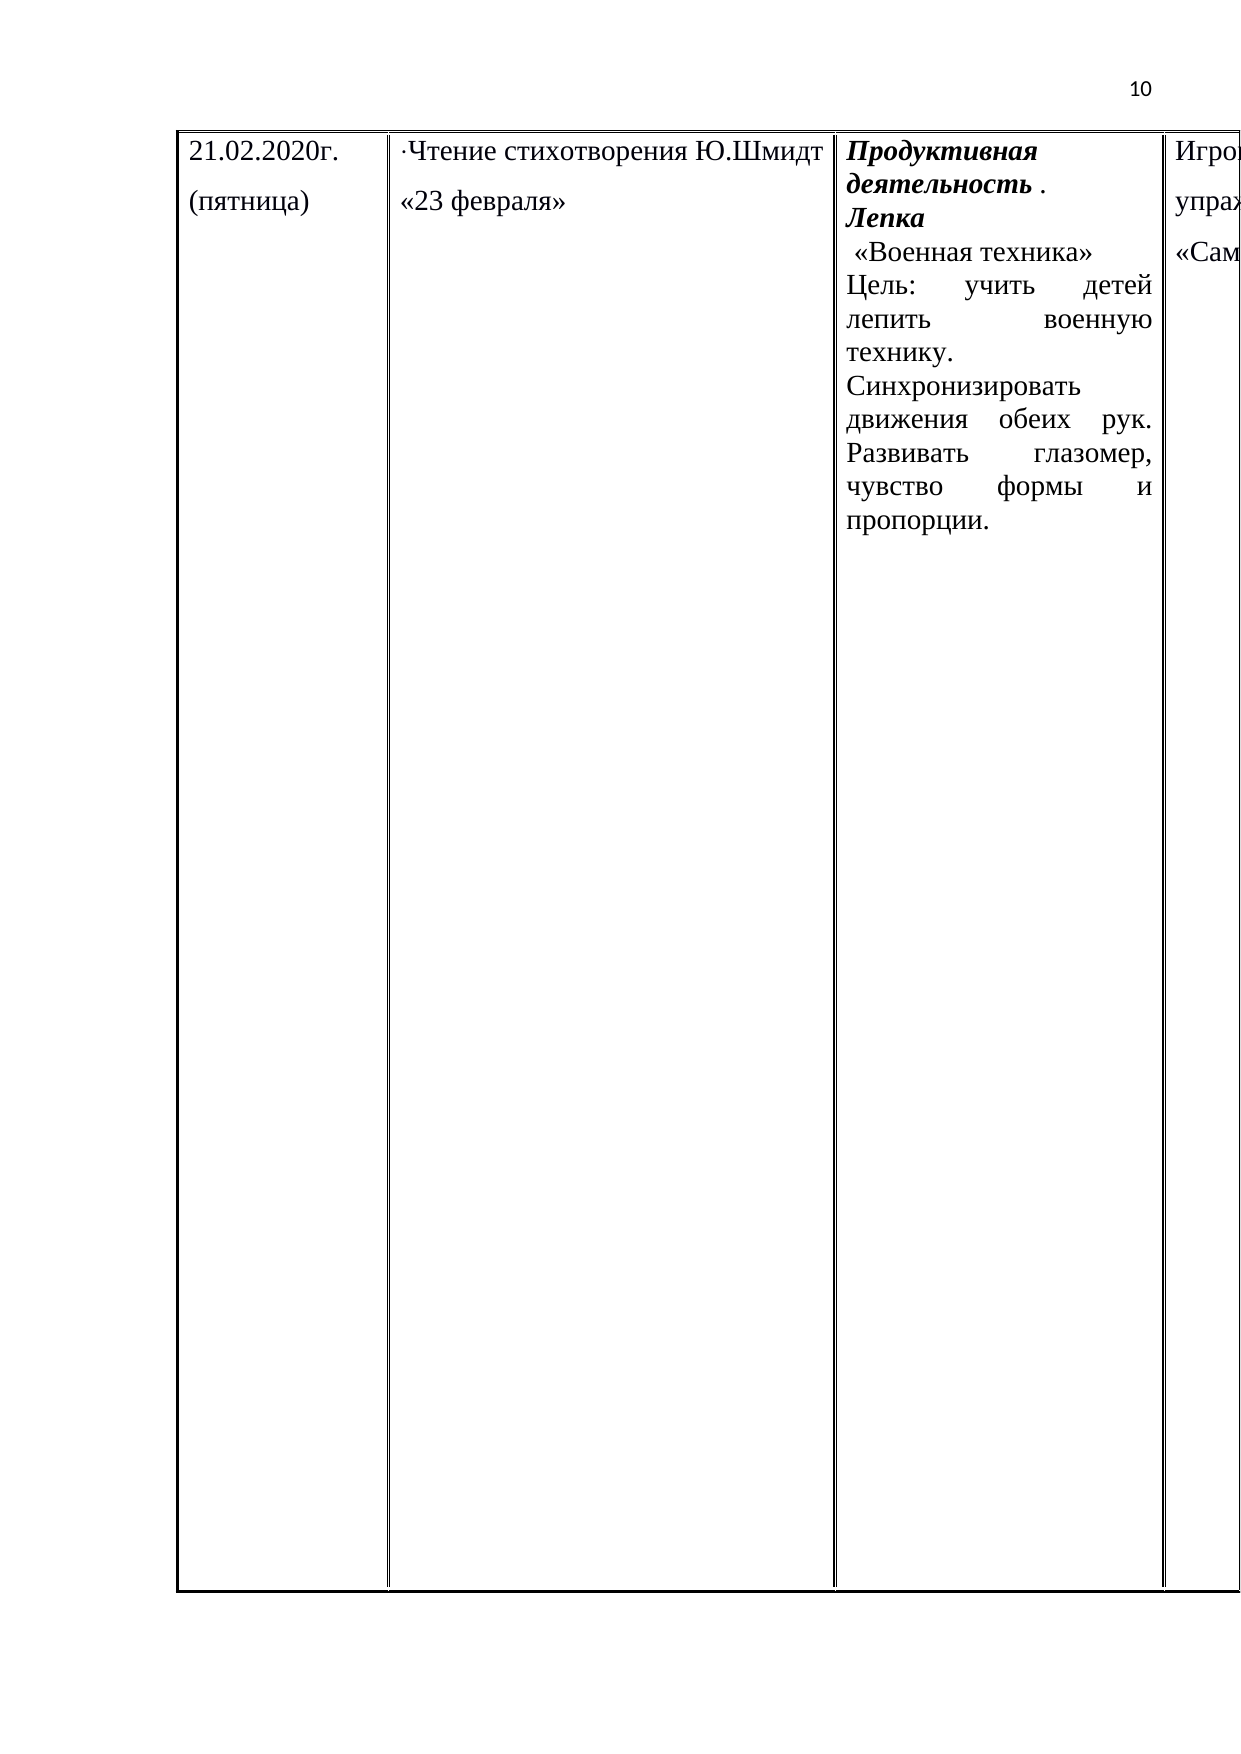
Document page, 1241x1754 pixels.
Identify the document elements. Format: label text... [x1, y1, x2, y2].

table_cell ·Чтение стихотворения Ю.Шмидт «23 февраля» [388, 131, 835, 1589]
table_cell Игровое упражнение «Самый меткий» [1164, 133, 1239, 1589]
table_cell Продуктивная деятельность . Лепка «Военная техника» Цель: учить детей лепить военную технику. Синхронизировать движения обеих рук. Развивать глазомер, чувство формы и пропорции. [835, 133, 1164, 1589]
table_cell 21.02.2020г. (пятница) [179, 133, 388, 1589]
